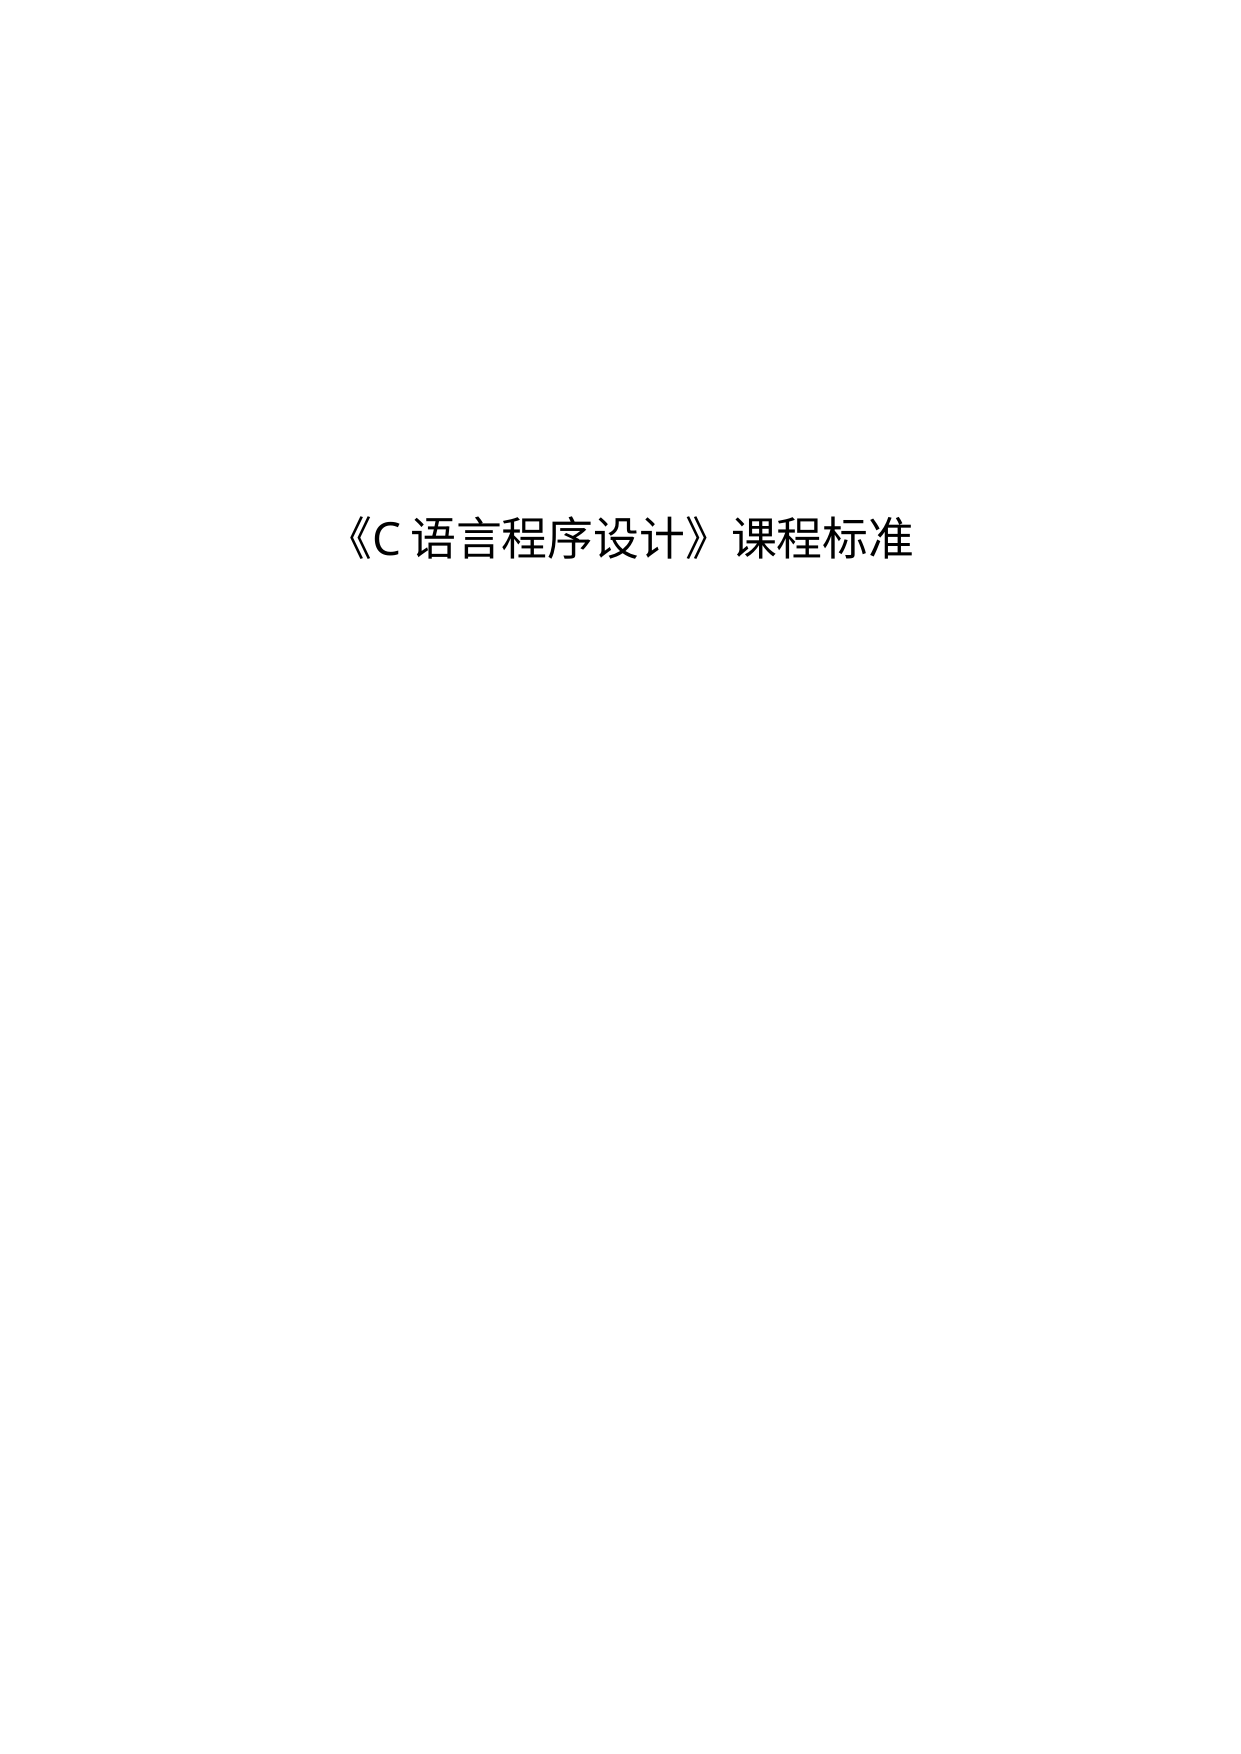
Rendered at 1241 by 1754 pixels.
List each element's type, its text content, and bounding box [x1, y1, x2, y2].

text 《C语言程序设计》课程标准 [187, 487, 1053, 584]
